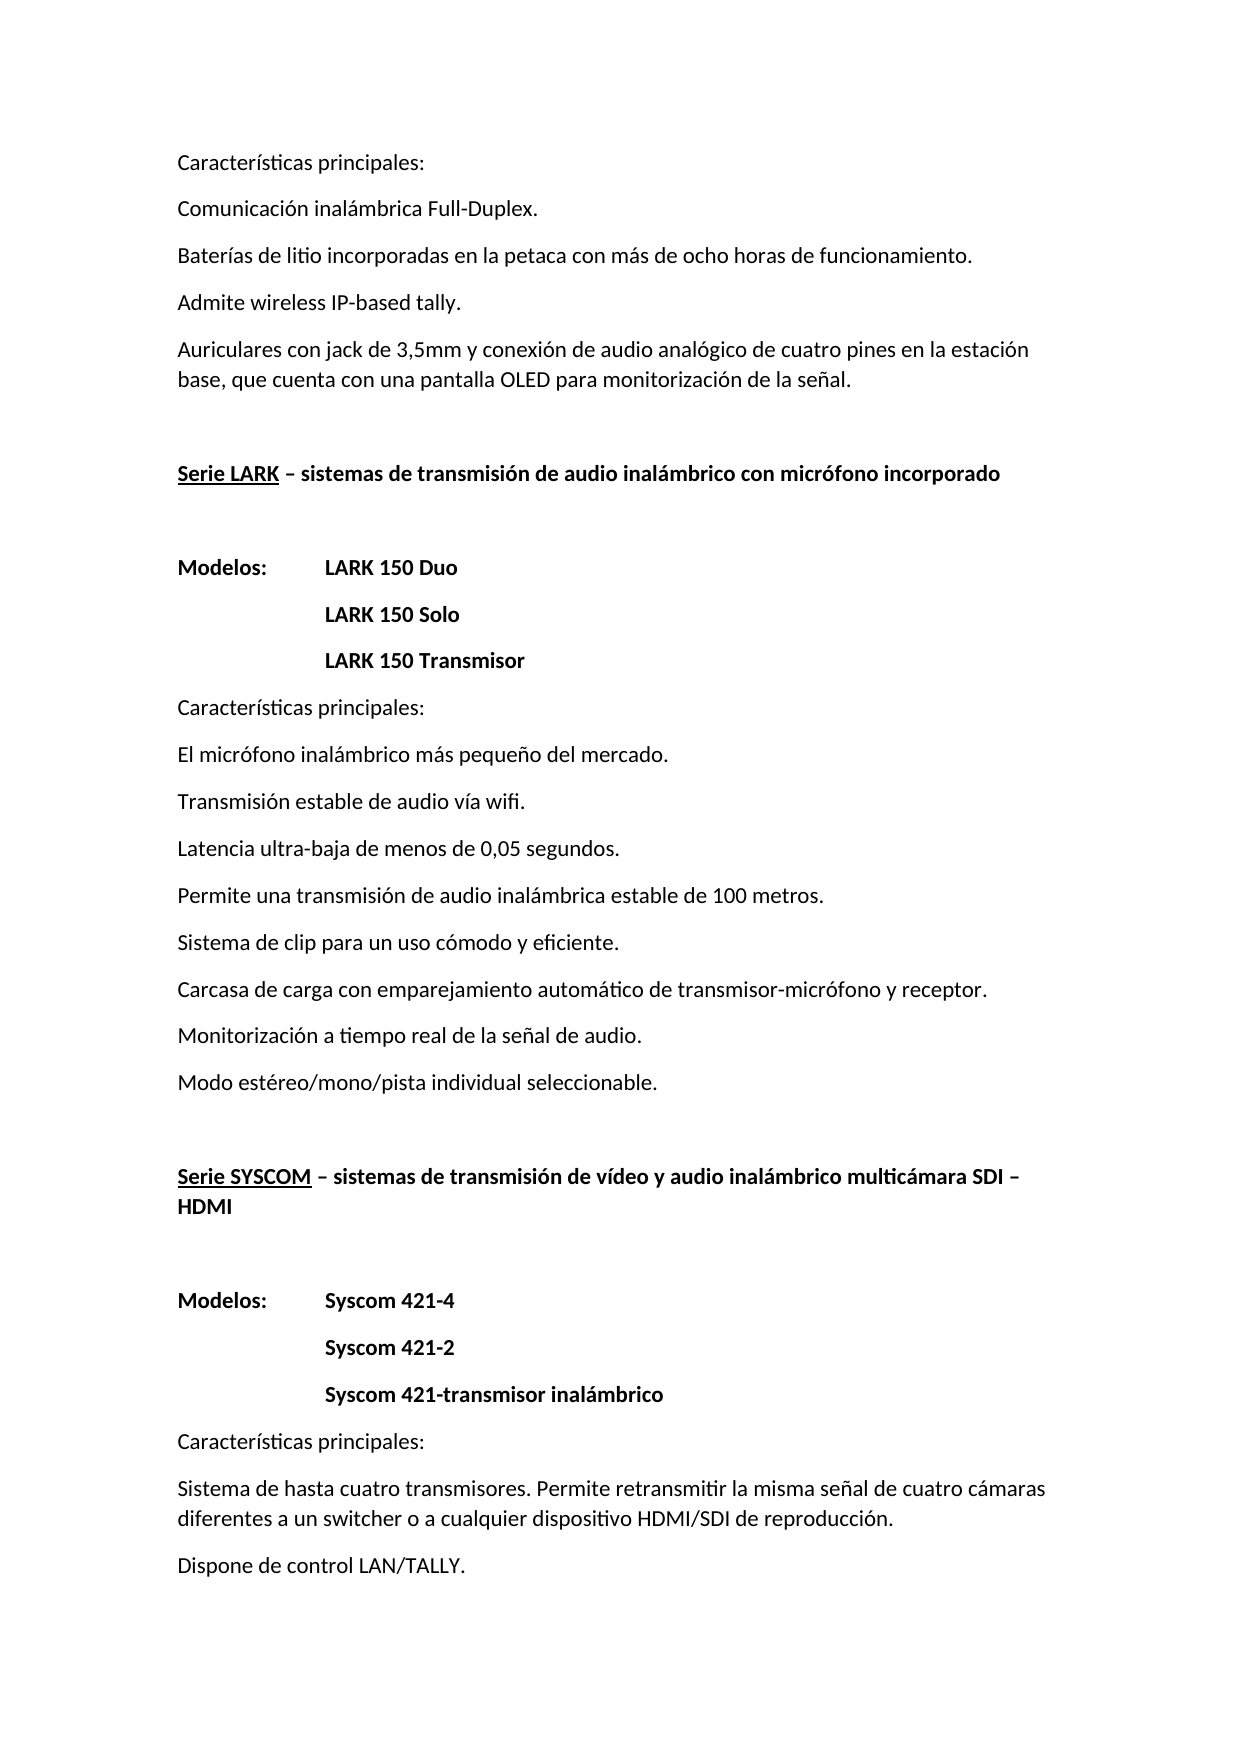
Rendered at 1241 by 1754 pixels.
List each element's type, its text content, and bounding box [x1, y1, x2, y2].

text Características principales: [177, 148, 1063, 176]
text Modelos: LARK 150 Duo [177, 553, 1063, 581]
text Baterías de litio incorporadas en la petaca con más de ocho horas de funcionamiento. [177, 241, 1063, 269]
text Monitorización a tiempo real de la señal de audio. [177, 1022, 1063, 1049]
text Serie SYSCOM – sistemas de transmisión de vídeo y audio inalámbrico multicámara SDI – HDMI [177, 1162, 1063, 1220]
text Syscom 421-transmisor inalámbrico [177, 1380, 1063, 1408]
text Carcasa de carga con emparejamiento automático de transmisor-micrófono y receptor. [177, 975, 1063, 1003]
text Comunicación inalámbrica Full-Duplex. [177, 194, 1063, 222]
text Características principales: [177, 693, 1063, 721]
text Sistema de clip para un uso cómodo y eficiente. [177, 928, 1063, 956]
text Dispone de control LAN/TALLY. [177, 1551, 1063, 1579]
text Auriculares con jack de 3,5mm y conexión de audio analógico de cuatro pines en la estación base, que cuenta con una pantalla OLED para monitorización de la señal. [177, 335, 1063, 393]
text LARK 150 Transmisor [177, 647, 1063, 674]
text Sistema de hasta cuatro transmisores. Permite retransmitir la misma señal de cuatro cámaras diferentes a un switcher o a cualquier dispositivo HDMI/SDI de reproducción. [177, 1474, 1063, 1532]
text Serie LARK – sistemas de transmisión de audio inalámbrico con micrófono incorporado [177, 459, 1063, 487]
text Permite una transmisión de audio inalámbrica estable de 100 metros. [177, 881, 1063, 909]
text Admite wireless IP-based tally. [177, 288, 1063, 316]
text LARK 150 Solo [177, 600, 1063, 628]
text Modelos: Syscom 421-4 [177, 1286, 1063, 1314]
text Transmisión estable de audio vía wifi. [177, 787, 1063, 815]
text Características principales: [177, 1427, 1063, 1455]
text Modo estéreo/mono/pista individual seleccionable. [177, 1068, 1063, 1096]
text Syscom 421-2 [177, 1333, 1063, 1361]
text El micrófono inalámbrico más pequeño del mercado. [177, 740, 1063, 768]
text Latencia ultra-baja de menos de 0,05 segundos. [177, 834, 1063, 862]
